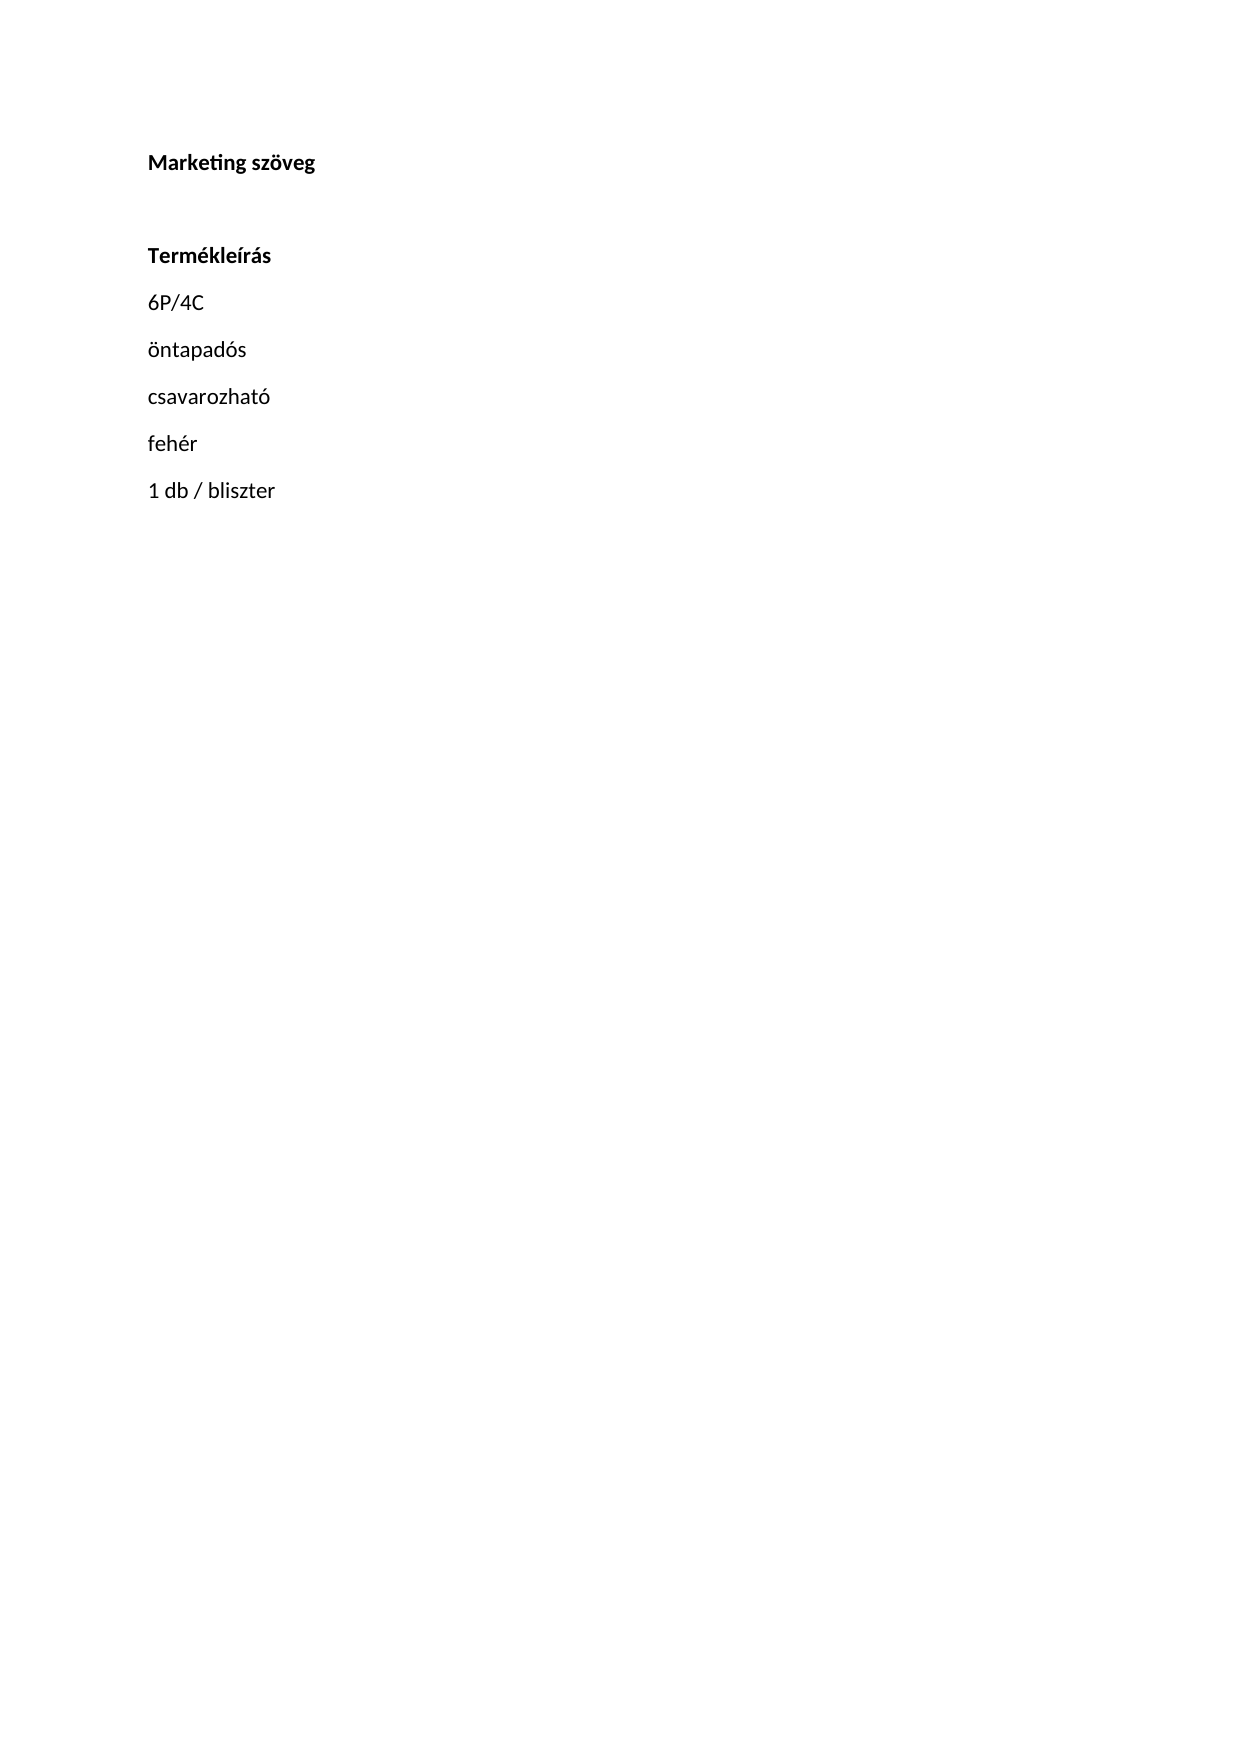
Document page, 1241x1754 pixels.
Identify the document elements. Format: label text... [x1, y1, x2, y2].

text Marketing szöveg [148, 148, 1093, 176]
text 1 db / bliszter [148, 476, 1093, 504]
text 6P/4C [148, 288, 1093, 316]
text csavarozható [148, 382, 1093, 410]
text fehér [148, 429, 1093, 457]
text öntapadós [148, 335, 1093, 363]
text Termékleírás [148, 241, 1093, 269]
